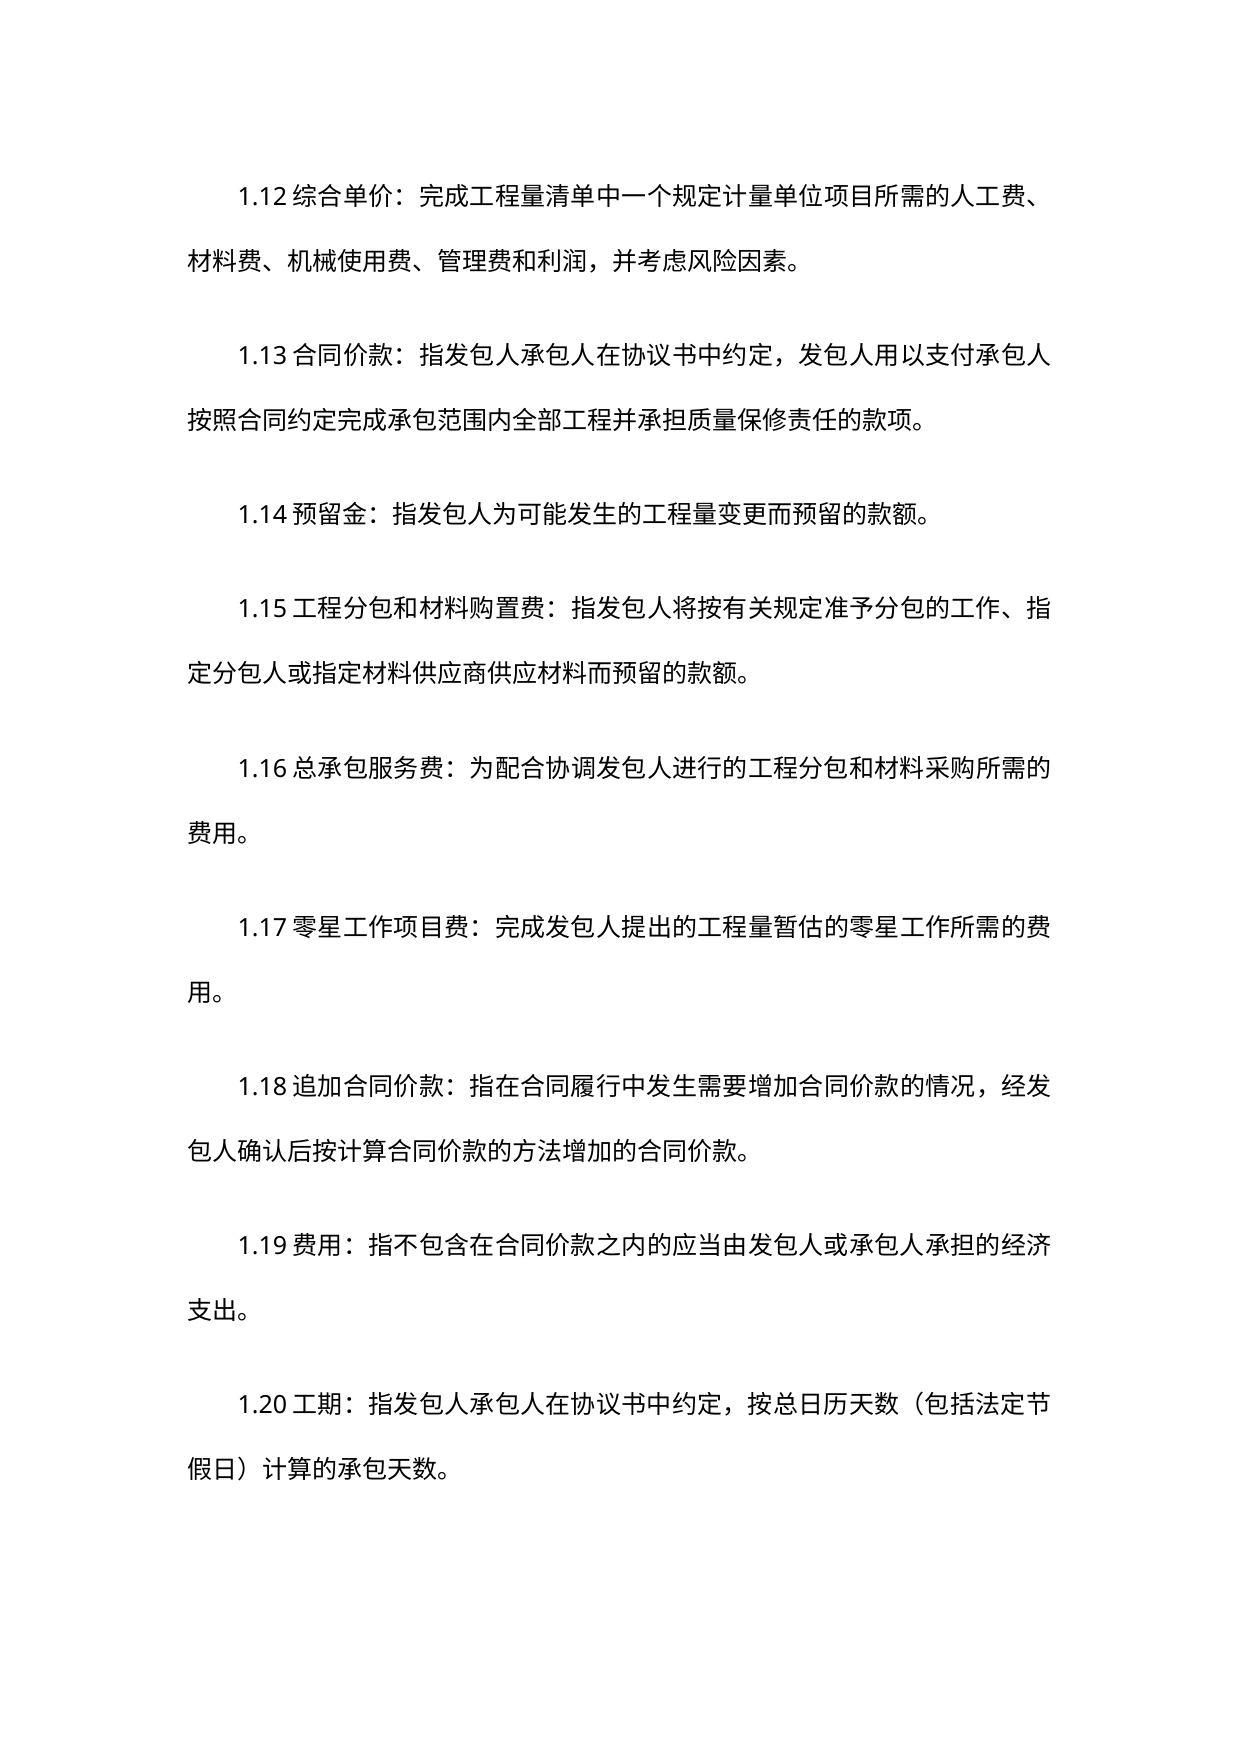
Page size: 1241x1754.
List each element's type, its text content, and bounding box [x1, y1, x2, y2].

text 1.17零星工作项目费：完成发包人提出的工程量暂估的零星工作所需的费用。 [187, 893, 1053, 1023]
text 1.18追加合同价款：指在合同履行中发生需要增加合同价款的情况，经发包人确认后按计算合同价款的方法增加的合同价款。 [187, 1052, 1053, 1182]
text 1.12综合单价：完成工程量清单中一个规定计量单位项目所需的人工费、材料费、机械使用费、管理费和利润，并考虑风险因素。 [187, 162, 1053, 292]
text 1.20工期：指发包人承包人在协议书中约定，按总日历天数（包括法定节假日）计算的承包天数。 [187, 1370, 1053, 1500]
text 1.19费用：指不包含在合同价款之内的应当由发包人或承包人承担的经济支出。 [187, 1211, 1053, 1341]
text 1.16总承包服务费：为配合协调发包人进行的工程分包和材料采购所需的费用。 [187, 734, 1053, 864]
text 1.15工程分包和材料购置费：指发包人将按有关规定准予分包的工作、指定分包人或指定材料供应商供应材料而预留的款额。 [187, 574, 1053, 704]
text 1.13合同价款：指发包人承包人在协议书中约定，发包人用以支付承包人按照合同约定完成承包范围内全部工程并承担质量保修责任的款项。 [187, 321, 1053, 451]
text 1.14预留金：指发包人为可能发生的工程量变更而预留的款额。 [187, 480, 1053, 545]
